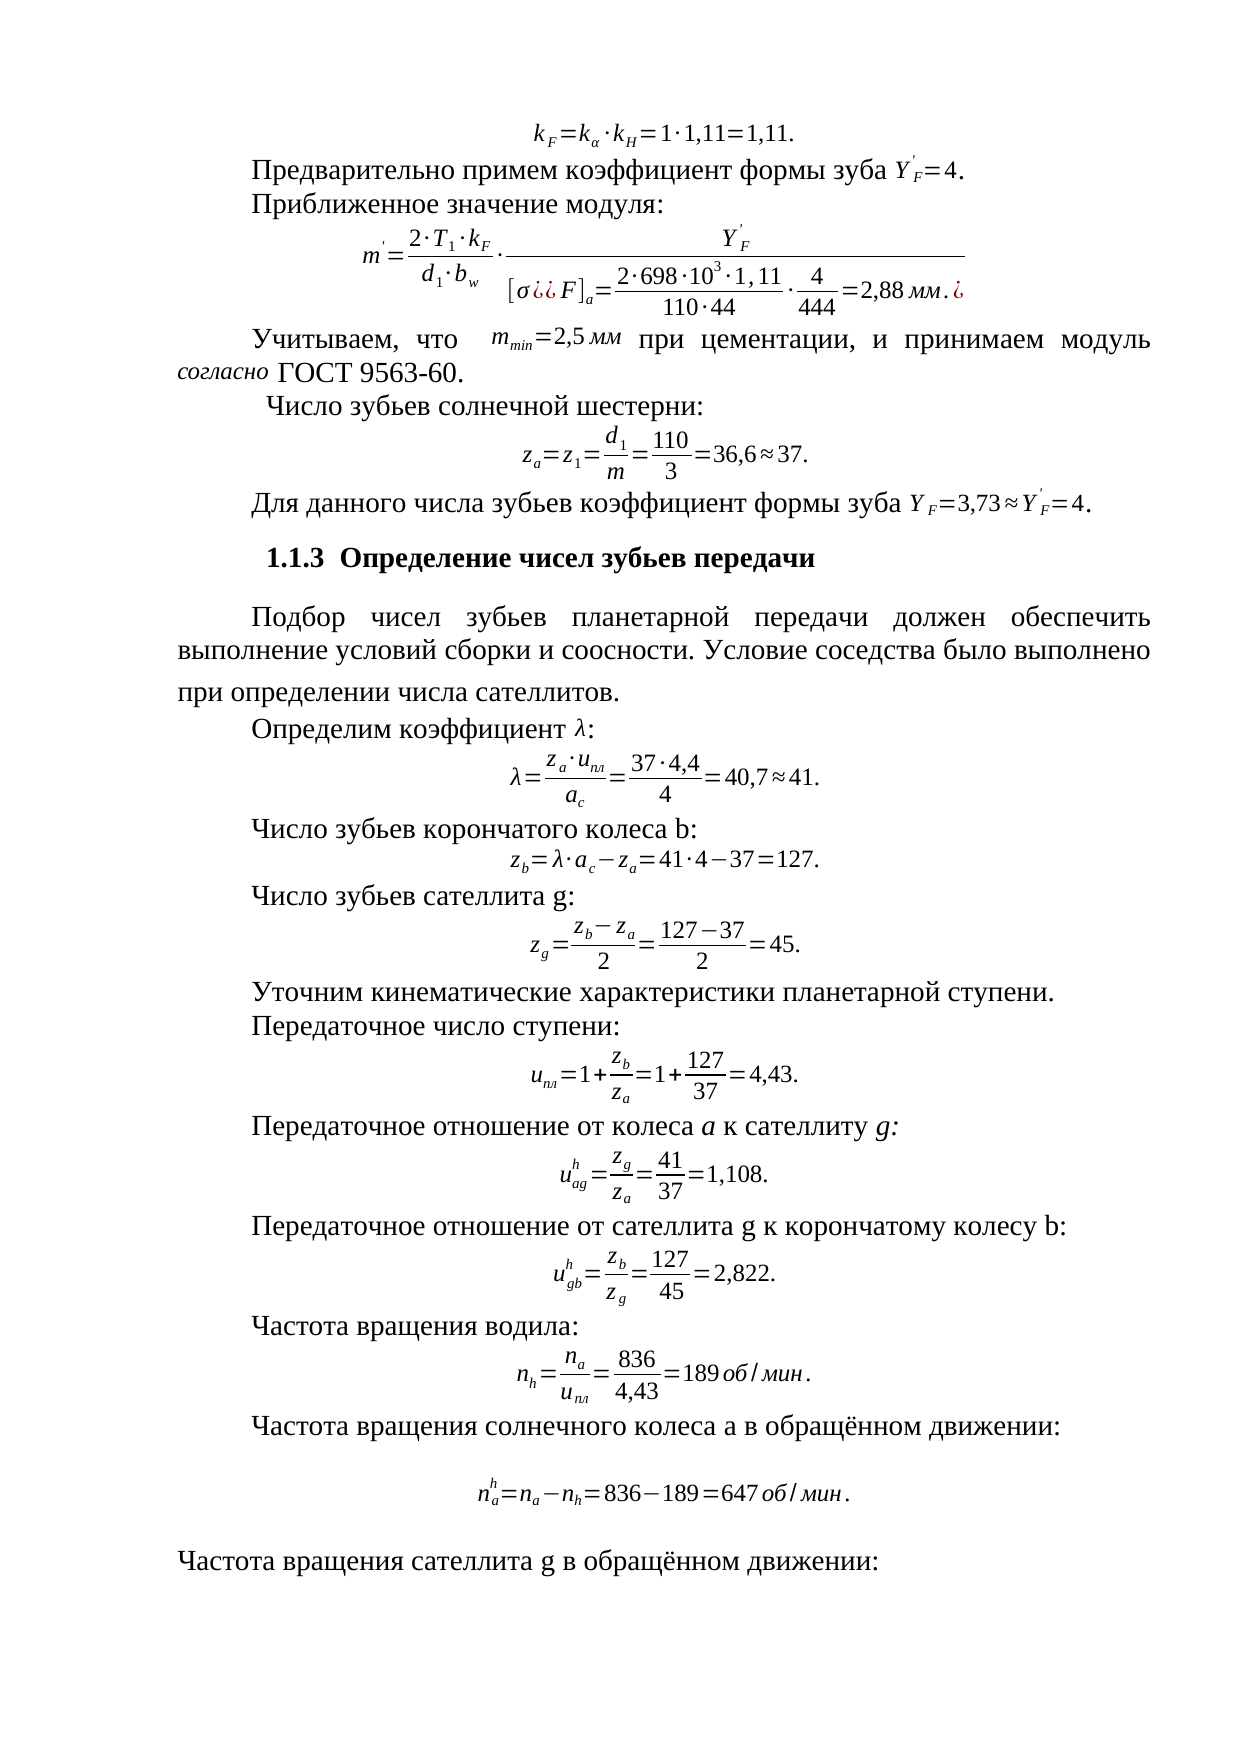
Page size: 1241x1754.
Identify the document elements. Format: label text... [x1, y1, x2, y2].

text Предварительно примем коэффициент формы зуба . [177, 152, 1152, 187]
text Определим коэффициент : [177, 711, 1152, 745]
text Приближенное значение модуля: [177, 187, 1152, 220]
text Подбор чисел зубьев планетарной передачи должен обеспечить выполнение условий сборки и соосности. Условие соседства было выполнено при определении числа сателлитов. [177, 599, 1152, 711]
text Число зубьев солнечной шестерни: [177, 388, 1152, 422]
text Число зубьев сателлита g: [177, 878, 1152, 912]
text Частота вращения сателлита g в обращённом движении: [177, 1543, 1152, 1577]
subtitle Определение чисел зубьев передачи [177, 540, 1152, 574]
text Уточним кинематические характеристики планетарной ступени. [177, 974, 1152, 1008]
text Частота вращения водила: [177, 1308, 1152, 1341]
text Частота вращения солнечного колеса a в обращённом движении: [177, 1408, 1152, 1441]
text Учитываем, что при цементации, и принимаем модуль ГОСТ 9563-60. [177, 321, 1152, 388]
text Для данного числа зубьев коэффициент формы зуба . [177, 484, 1152, 519]
text Передаточное отношение от сателлита g к корончатому колесу b: [177, 1208, 1152, 1241]
text Передаточное число ступени: [177, 1008, 1152, 1042]
text Передаточное отношение от колеса a к сателлиту g: [177, 1108, 1152, 1141]
text Число зубьев корончатого колеса b: [177, 811, 1152, 845]
